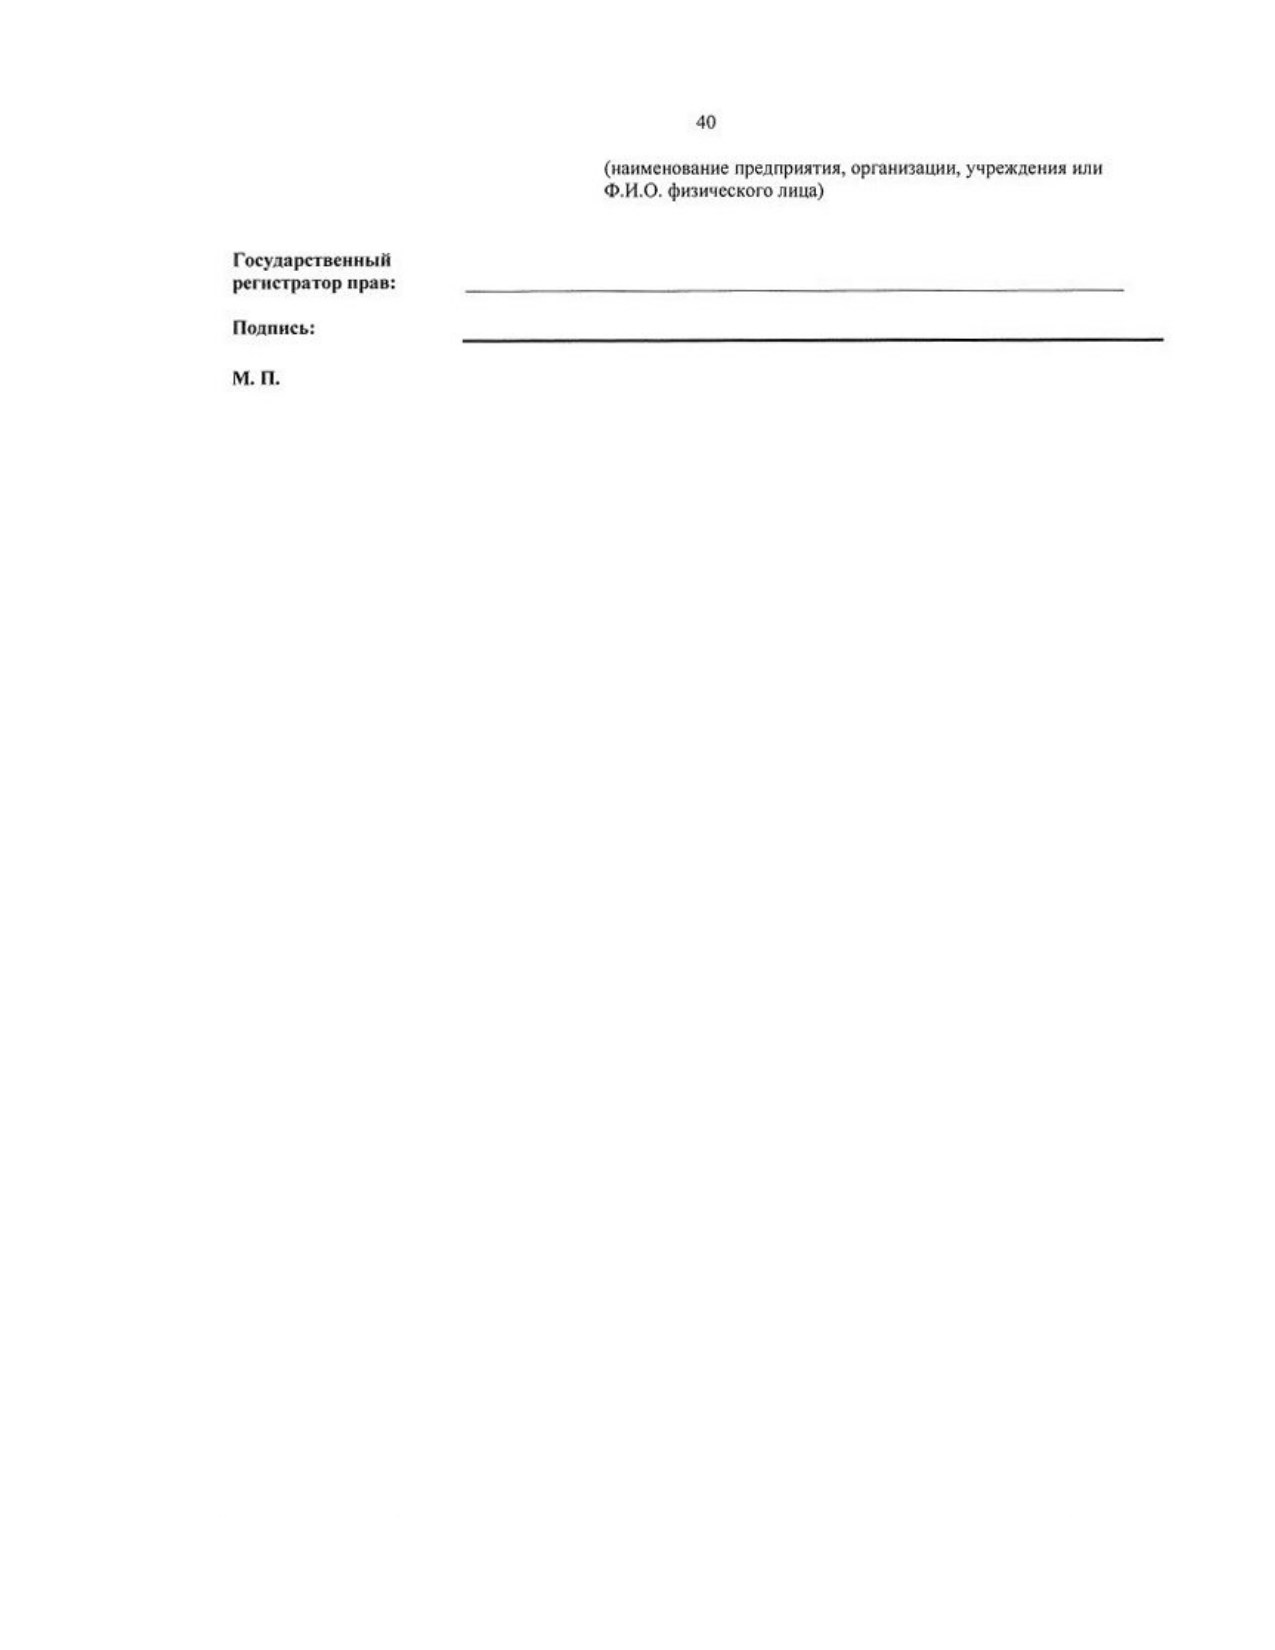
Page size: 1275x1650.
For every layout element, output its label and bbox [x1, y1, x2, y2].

picture [191, 73, 1184, 1518]
